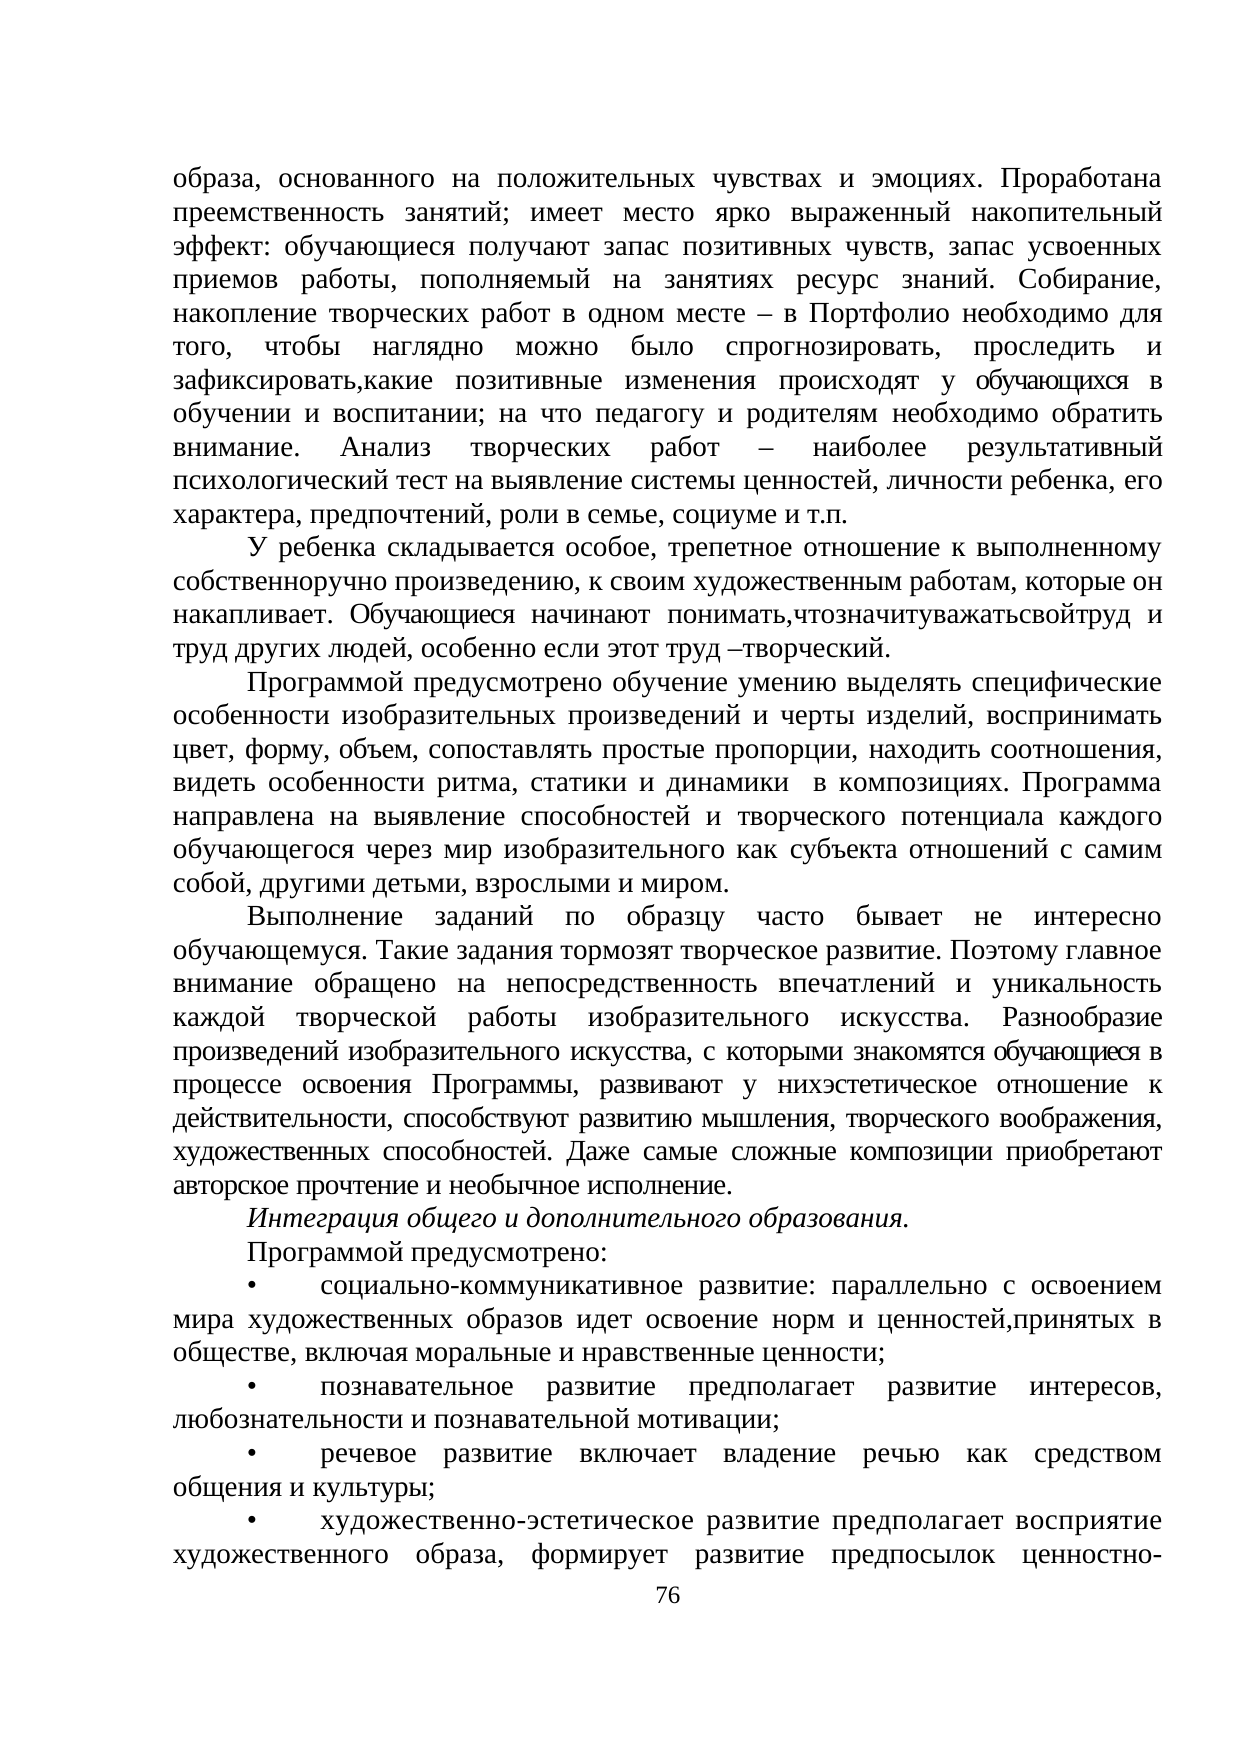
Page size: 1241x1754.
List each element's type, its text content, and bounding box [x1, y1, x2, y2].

text У ребенка складывается особое, трепетное отношение к выполненному собственноручно произведению, к своим художественным работам, которые он накапливает. Обучающиеся начинают понимать,чтозначитуважатьсвойтруд и труд других людей, особенно если этот труд –творческий. [173, 529, 1163, 664]
text Программой предусмотрено: [173, 1234, 1163, 1267]
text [173, 161, 1163, 529]
text Интеграция общего и дополнительного образования. [173, 1200, 1163, 1234]
list социально-коммуникативное развитие: параллельно с освоением мира художественных образов идет освоение норм и ценностей,принятых в обществе, включая моральные и нравственные ценности; [173, 1267, 1163, 1368]
text Выполнение заданий по образцу часто бывает не интересно обучающемуся. Такие задания тормозят творческое развитие. Поэтому главное внимание обращено на непосредственность впечатлений и уникальность каждой творческой работы изобразительного искусства. Разнообразие произведений изобразительного искусства, с которыми знакомятся обучающиеся в процессе освоения Программы, развивают у нихэстетическое отношение к действительности, способствуют развитию мышления, творческого воображения, художественных способностей. Даже самые сложные композиции приобретают авторское прочтение и необычное исполнение. [173, 898, 1163, 1200]
text Программой предусмотрено обучение умению выделять специфические особенности изобразительных произведений и черты изделий, воспринимать цвет, форму, объем, сопоставлять простые пропорции, находить соотношения, видеть особенности ритма, статики и динамики в композициях. Программа направлена на выявление способностей и творческого потенциала каждого обучающегося через мир изобразительного как субъекта отношений с самим собой, другими детьми, взрослыми и миром. [173, 664, 1163, 898]
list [173, 1502, 1163, 1569]
list речевое развитие включает владение речью как средством общения и культуры; [173, 1435, 1163, 1502]
list познавательное развитие предполагает развитие интересов, любознательности и познавательной мотивации; [173, 1368, 1163, 1435]
